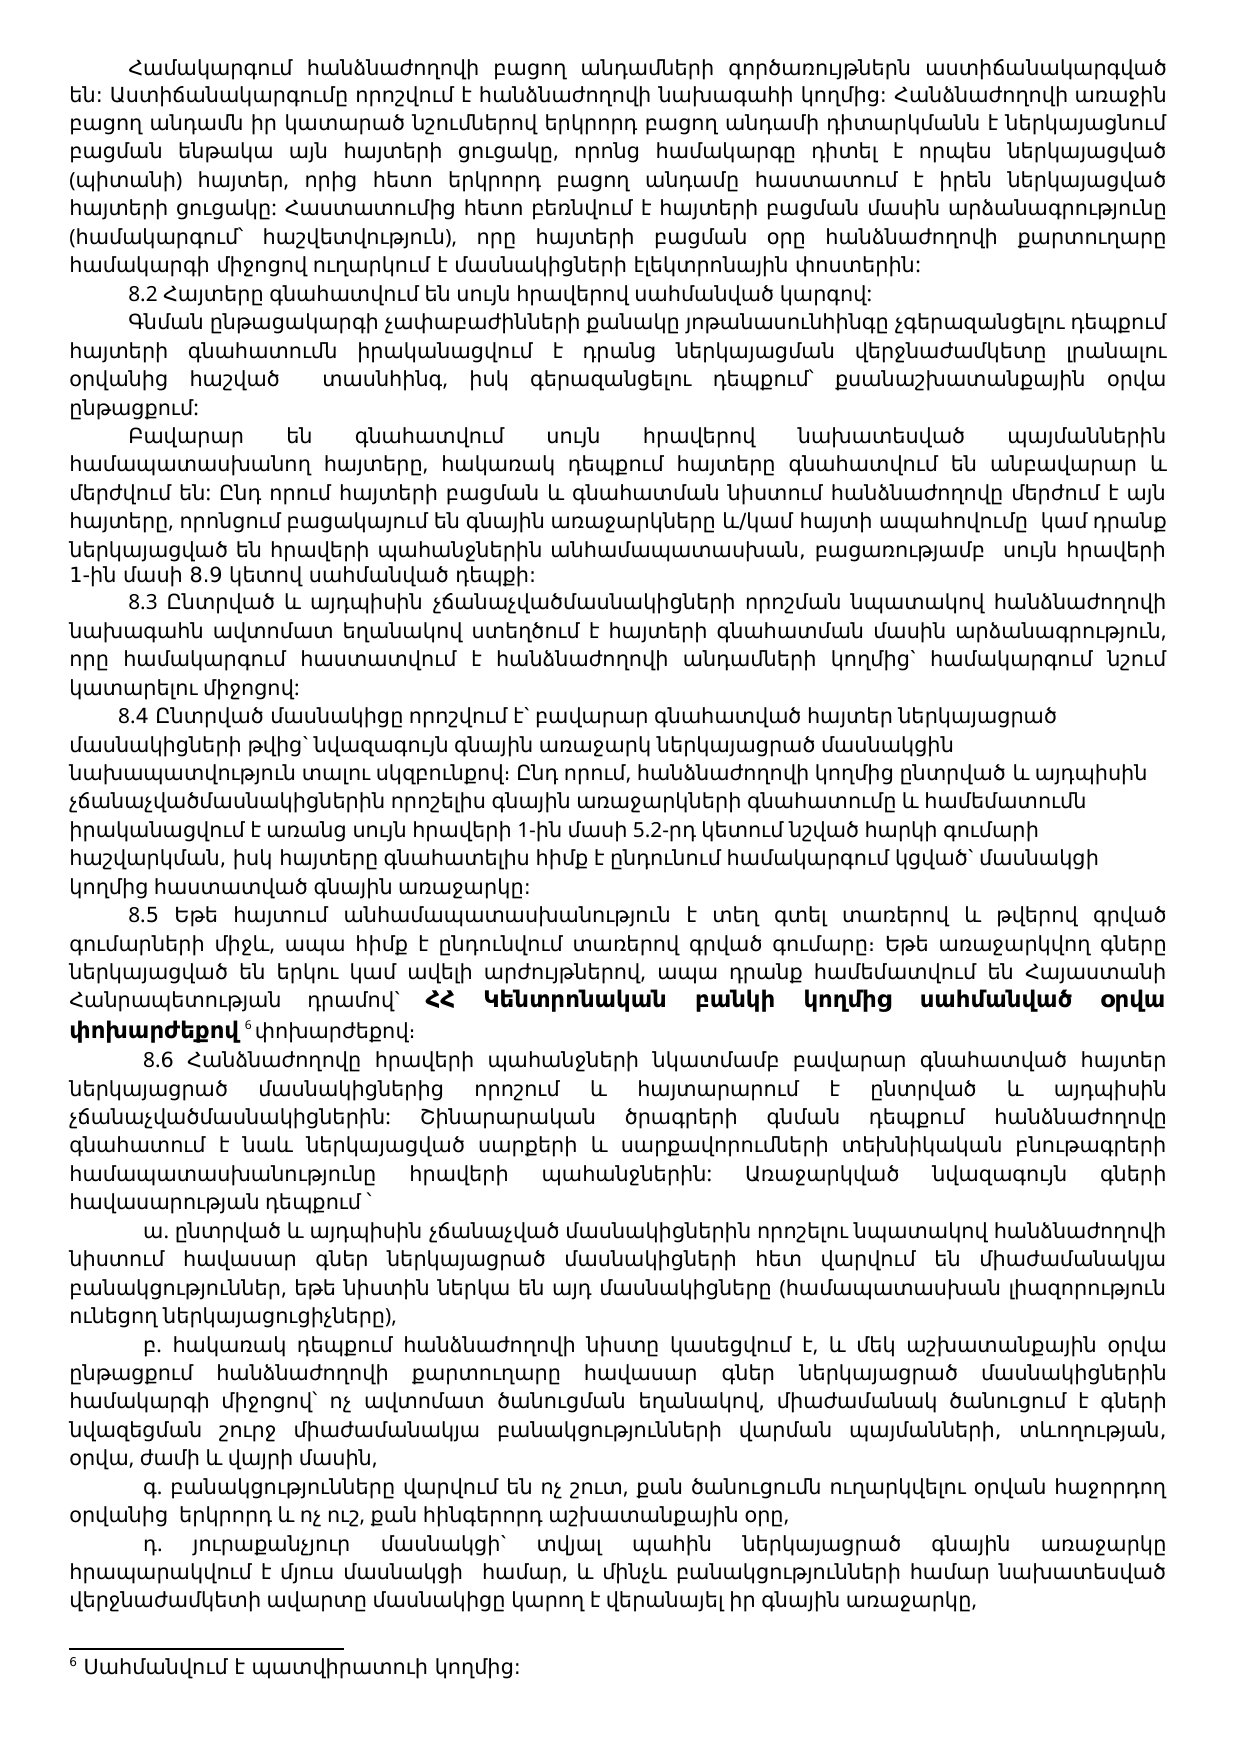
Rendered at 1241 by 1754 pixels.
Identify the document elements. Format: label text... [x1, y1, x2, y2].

text 8.5 Եթե հայտում անհամապատասխանություն է տեղ գտել տառերով և թվերով գրված գումարների միջև, ապա հիմք է ընդունվում տառերով գրված գումարը։ Եթե առաջարկվող գները ներկայացված են երկու կամ ավելի արժույթներով, ապա դրանք համեմատվում են Հայաստանի Հանրապետության դրամով` ՀՀ Կենտրոնական բանկի կողմից սահմանված օրվա փոխարժեքով փոխարժեքով։ [69, 900, 1167, 1045]
text գ. բանակցությունները վարվում են ոչ շուտ, քան ծանուցումն ուղարկվելու օրվան հաջորդող օրվանից երկրորդ և ոչ ուշ, քան հինգերորդ աշխատանքային օրը, [69, 1472, 1167, 1529]
text 8.2 Հայտերը գնահատվում են սույն հրավերով սահմանված կարգով: [69, 279, 1167, 307]
text դ. յուրաքանչյուր մասնակցի` տվյալ պահին ներկայացրած գնային առաջարկը հրապարակվում է մյուս մասնակցի համար, և մինչև բանակցությունների համար նախատեսված վերջնաժամկետի ավարտը մասնակիցը կարող է վերանայել իր գնային առաջարկը, [69, 1529, 1167, 1614]
text 8.4 Ընտրված մասնակիցը որոշվում է` բավարար գնահատված հայտեր ներկայացրած մասնակիցների թվից` նվազագույն գնային առաջարկ ներկայացրած մասնակցին նախապատվություն տալու սկզբունքով։ Ընդ որում, հանձնաժողովի կողմից ընտրված և այդպիսին չճանաչվածմասնակիցներին որոշելիս գնային առաջարկների գնահատումը և համեմատումն իրականացվում է առանց սույն հրավերի 1-ին մասի 5.2-րդ կետում նշված հարկի գումարի հաշվարկման, իսկ հայտերը գնահատելիս հիմք է ընդունում համակարգում կցված` մասնակցի կողմից հաստատված գնային առաջարկը: [69, 701, 1167, 900]
text 8.3 Ընտրված և այդպիսին չճանաչվածմասնակիցների որոշման նպատակով հանձնաժողովի նախագահն ավտոմատ եղանակով ստեղծում է հայտերի գնահատման մասին արձանագրություն, որը համակարգում հաստատվում է հանձնաժողովի անդամների կողմից` համակարգում նշում կատարելու միջոցով: [69, 587, 1167, 701]
text բ. հակառակ դեպքում հանձնաժողովի նիստը կասեցվում է, և մեկ աշխատանքային օրվա ընթացքում հանձնաժողովի քարտուղարը հավասար գներ ներկայացրած մասնակիցներին համակարգի միջոցով՝ ոչ ավտոմատ ծանուցման եղանակով, միաժամանակ ծանուցում է գների նվազեցման շուրջ միաժամանակյա բանակցությունների վարման պայմանների, տևողության, օրվա, ժամի և վայրի մասին, [69, 1330, 1167, 1472]
text ա. ընտրված և այդպիսին չճանաչված մասնակիցներին որոշելու նպատակով հանձնաժողովի նիստում հավասար գներ ներկայացրած մասնակիցների հետ վարվում են միաժամանակյա բանակցություններ, եթե նիստին ներկա են այդ մասնակիցները (համապատասխան լիազորություն ունեցող ներկայացուցիչները), [69, 1216, 1167, 1330]
text Բավարար են գնահատվում սույն հրավերով նախատեսված պայմաններին համապատասխանող հայտերը, հակառակ դեպքում հայտերը գնահատվում են անբավարար և մերժվում են: Ընդ որում հայտերի բացման և գնահատման նիստում հանձնաժողովը մերժում է այն հայտերը, որոնցում բացակայում են գնային առաջարկները և/կամ հայտի ապահովումը կամ դրանք ներկայացված են հրավերի պահանջներին անհամապատասխան, բացառությամբ սույն հրավերի 1-ին մասի 8.9 կետով սահմանված դեպքի: [69, 421, 1167, 587]
text Համակարգում հանձնաժողովի բացող անդամների գործառույթներն աստիճանակարգված են: Աստիճանակարգումը որոշվում է հանձնաժողովի նախագահի կողմից: Հանձնաժողովի առաջին բացող անդամն իր կատարած նշումներով երկրորդ բացող անդամի դիտարկմանն է ներկայացնում բացման ենթակա այն հայտերի ցուցակը, որոնց համակարգը դիտել է որպես ներկայացված (պիտանի) հայտեր, որից հետո երկրորդ բացող անդամը հաստատում է իրեն ներկայացված հայտերի ցուցակը: Հաստատումից հետո բեռնվում է հայտերի բացման մասին արձանագրությունը (համակարգում՝ հաշվետվություն), որը հայտերի բացման օրը հանձնաժողովի քարտուղարը համակարգի միջոցով ուղարկում է մասնակիցների էլեկտրոնային փոստերին: [69, 56, 1167, 279]
text Գնման ընթացակարգի չափաբաժինների քանակը յոթանասունհինգը չգերազանցելու դեպքում հայտերի գնահատումն իրականացվում է դրանց ներկայացման վերջնաժամկետը լրանալու օրվանից հաշված տասնհինգ, իսկ գերազանցելու դեպքում՝ քսանաշխատանքային օրվա ընթացքում: [69, 307, 1167, 421]
text 8.6 Հանձնաժողովը հրավերի պահանջների նկատմամբ բավարար գնահատված հայտեր ներկայացրած մասնակիցներից որոշում և հայտարարում է ընտրված և այդպիսին չճանաչվածմասնակիցներին: Շինարարական ծրագրերի գնման դեպքում հանձնաժողովը գնահատում է նաև ներկայացված սարքերի և սարքավորումների տեխնիկական բնութագրերի համապատասխանությունը հրավերի պահանջներին: Առաջարկված նվազագույն գների հավասարության դեպքում ՝ [69, 1045, 1167, 1216]
